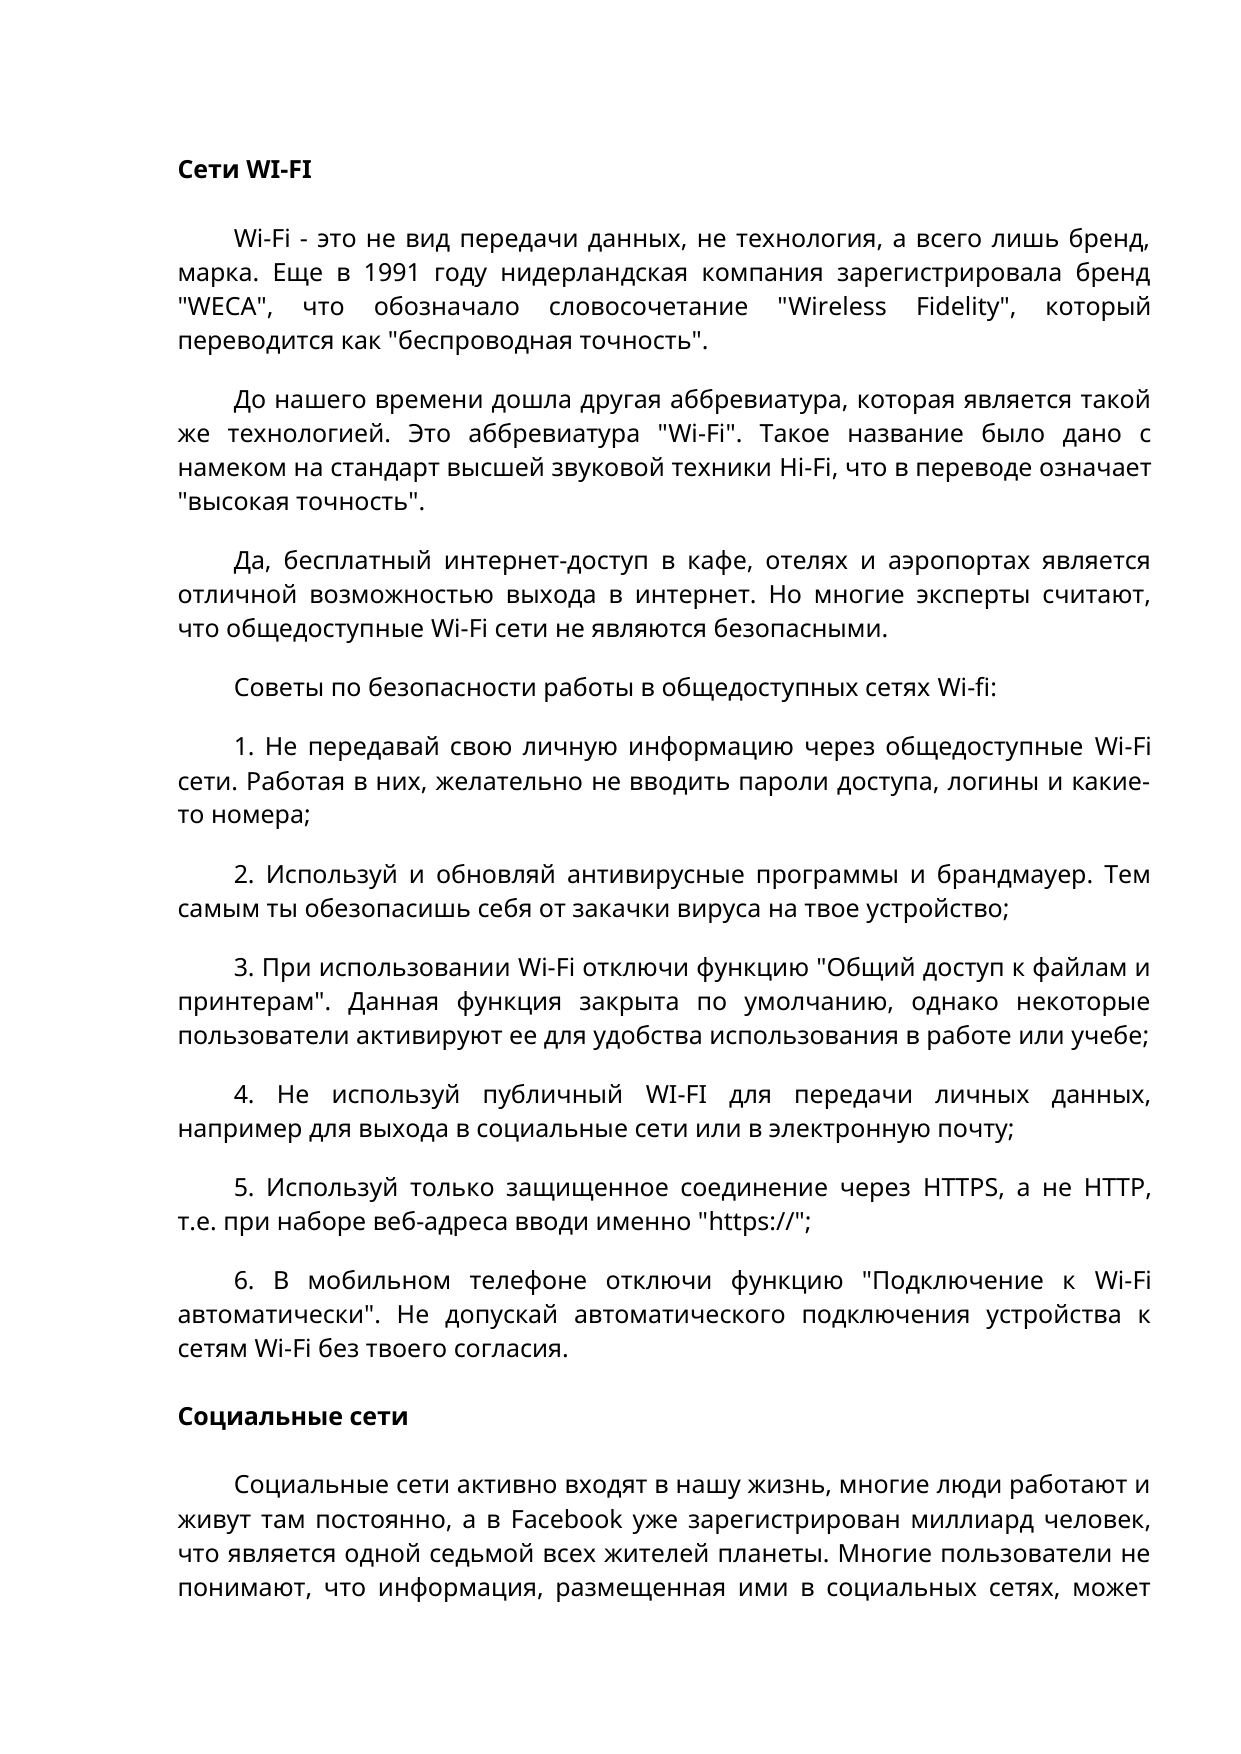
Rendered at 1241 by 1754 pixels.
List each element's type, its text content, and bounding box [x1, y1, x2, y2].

text 1. Не передавай свою личную информацию через общедоступные Wi-Fi сети. Работая в них, желательно не вводить пароли доступа, логины и какие-то номера; [177, 729, 1152, 831]
text До нашего времени дошла другая аббревиатура, которая является такой же технологией. Это аббревиатура "Wi-Fi". Такое название было дано с намеком на стандарт высшей звуковой техники Hi-Fi, что в переводе означает "высокая точность". [177, 382, 1152, 518]
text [177, 1467, 1152, 1603]
text Да, бесплатный интернет-доступ в кафе, отелях и аэропортах является отличной возможностью выхода в интернет. Но многие эксперты считают, что общедоступные Wi-Fi сети не являются безопасными. [177, 543, 1152, 645]
text 4. Не используй публичный WI-FI для передачи личных данных, например для выхода в социальные сети или в электронную почту; [177, 1077, 1152, 1145]
title Сети WI-FI [177, 152, 1152, 186]
text 3. При использовании Wi-Fi отключи функцию "Общий доступ к файлам и принтерам". Данная функция закрыта по умолчанию, однако некоторые пользователи активируют ее для удобства использования в работе или учебе; [177, 949, 1152, 1052]
text 2. Используй и обновляй антивирусные программы и брандмауер. Тем самым ты обезопасишь себя от закачки вируса на твое устройство; [177, 856, 1152, 924]
text Советы по безопасности работы в общедоступных сетях Wi-fi: [177, 670, 1152, 704]
text 6. В мобильном телефоне отключи функцию "Подключение к Wi-Fi автоматически". Не допускай автоматического подключения устройства к сетям Wi-Fi без твоего согласия. [177, 1263, 1152, 1365]
title Социальные сети [177, 1399, 1152, 1433]
text Wi-Fi - это не вид передачи данных, не технология, а всего лишь бренд, марка. Еще в 1991 году нидерландская компания зарегистрировала бренд "WECA", что обозначало словосочетание "Wireless Fidelity", который переводится как "беспроводная точность". [177, 220, 1152, 357]
text 5. Используй только защищенное соединение через HTTPS, а не HTTP, т.е. при наборе веб-адреса вводи именно "https://"; [177, 1170, 1152, 1238]
